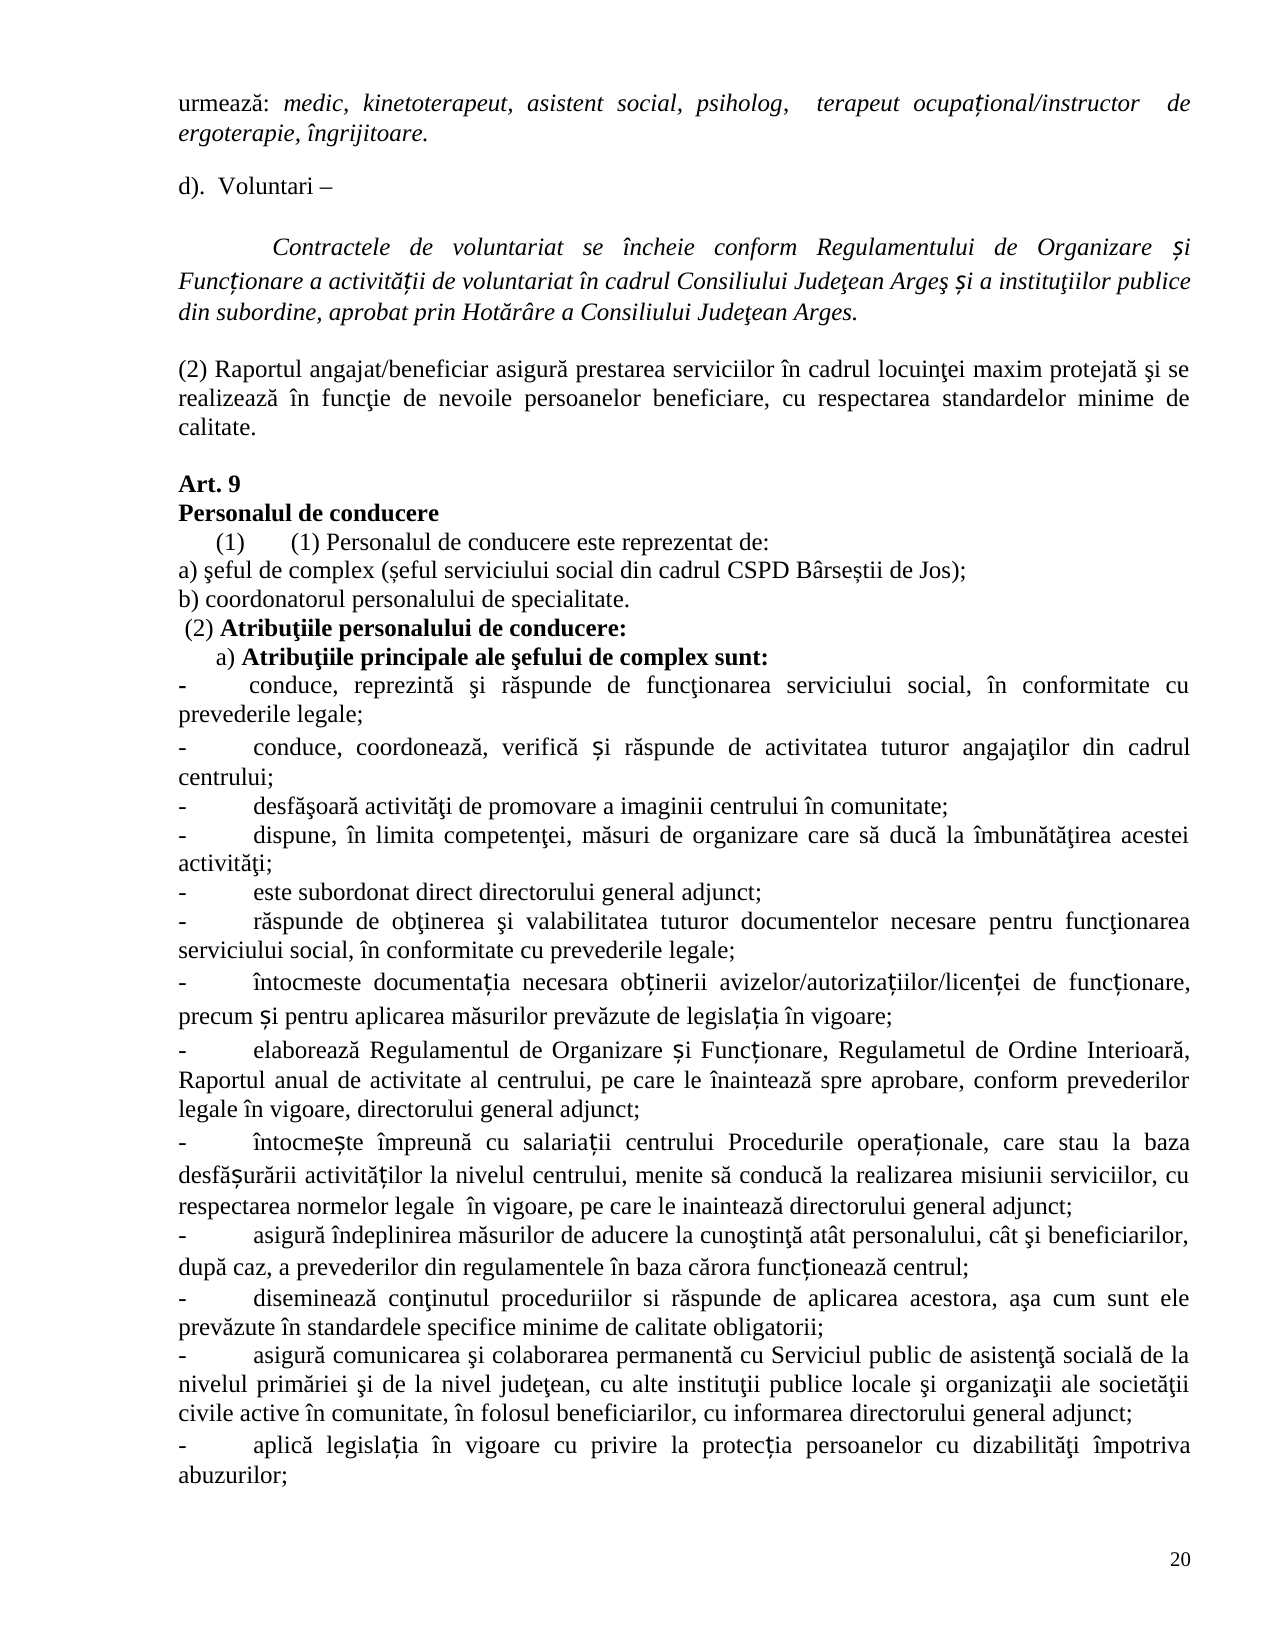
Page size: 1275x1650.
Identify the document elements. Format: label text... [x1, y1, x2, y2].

text (2) Atribuţiile personalului de conducere: [141, 613, 1176, 642]
text - conduce, reprezintă şi răspunde de funcţionarea serviciului social, în conformitate cu prevederile legale; [178, 671, 1191, 728]
list asigură îndeplinirea măsurilor de aducere la cunoştinţă atât personalului, cât şi beneficiarilor, după caz, a prevederilor din regulamentele în baza cărora funcționează centrul; [178, 1220, 1191, 1283]
list (1) Personalul de conducere este reprezentat de: [216, 527, 1191, 556]
text Contractele de voluntariat se încheie conform Regulamentului de Organizare și Funcționare a activității de voluntariat în cadrul Consiliului Judeţean Argeş și a instituţiilor publice din subordine, aprobat prin Hotărâre a Consiliului Judeţean Arges. [178, 229, 1191, 326]
list întocmeste documentația necesara obținerii avizelor/autorizațiilor/licenței de funcționare, precum și pentru aplicarea măsurilor prevăzute de legislația în vigoare; [178, 963, 1191, 1032]
text (2) Raportul angajat/beneficiar asigură prestarea serviciilor în cadrul locuinţei maxim protejată şi se realizează în funcţie de nevoile persoanelor beneficiare, cu respectarea standardelor minime de calitate. [178, 354, 1191, 441]
list diseminează conţinutul proceduriilor si răspunde de aplicarea acestora, aşa cum sunt ele prevăzute în standardele specifice minime de calitate obligatorii; [178, 1283, 1191, 1340]
list aplică legislația în vigoare cu privire la protecția persoanelor cu dizabilităţi împotriva abuzurilor; [178, 1427, 1191, 1489]
text a) şeful de complex (șeful serviciului social din cadrul CSPD Bârseștii de Jos); [178, 556, 1191, 584]
text Art. 9 [178, 469, 1191, 498]
text b) coordonatorul personalului de specialitate. [141, 584, 1191, 613]
list răspunde de obţinerea şi valabilitatea tuturor documentelor necesare pentru funcţionarea serviciului social, în conformitate cu prevederile legale; [178, 906, 1191, 963]
list dispune, în limita competenţei, măsuri de organizare care să ducă la îmbunătăţirea acestei activităţi; [178, 820, 1191, 877]
text a) Atribuţiile principale ale şefului de complex sunt: [178, 642, 1191, 671]
text Personalul de conducere [178, 498, 1191, 527]
list este subordonat direct directorului general adjunct; [178, 877, 1191, 906]
list desfăşoară activităţi de promovare a imaginii centrului în comunitate; [178, 791, 1191, 820]
list întocmește împreună cu salariații centrului Procedurile operaționale, care stau la baza desfășurării activităților la nivelul centrului, menite să conducă la realizarea misiunii serviciilor, cu respectarea normelor legale în vigoare, pe care le inaintează directorului general adjunct; [178, 1123, 1191, 1220]
text d). Voluntari – [178, 171, 1191, 200]
list elaborează Regulamentul de Organizare și Funcționare, Regulametul de Ordine Interioară, Raportul anual de activitate al centrului, pe care le înaintează spre aprobare, conform prevederilor legale în vigoare, directorului general adjunct; [178, 1032, 1191, 1123]
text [178, 84, 1191, 147]
list conduce, coordonează, verifică și răspunde de activitatea tuturor angajaţilor din cadrul centrului; [178, 728, 1191, 791]
list asigură comunicarea şi colaborarea permanentă cu Serviciul public de asistenţă socială de la nivelul primăriei şi de la nivel judeţean, cu alte instituţii publice locale şi organizaţii ale societăţii civile active în comunitate, în folosul beneficiarilor, cu informarea directorului general adjunct; [178, 1340, 1191, 1427]
